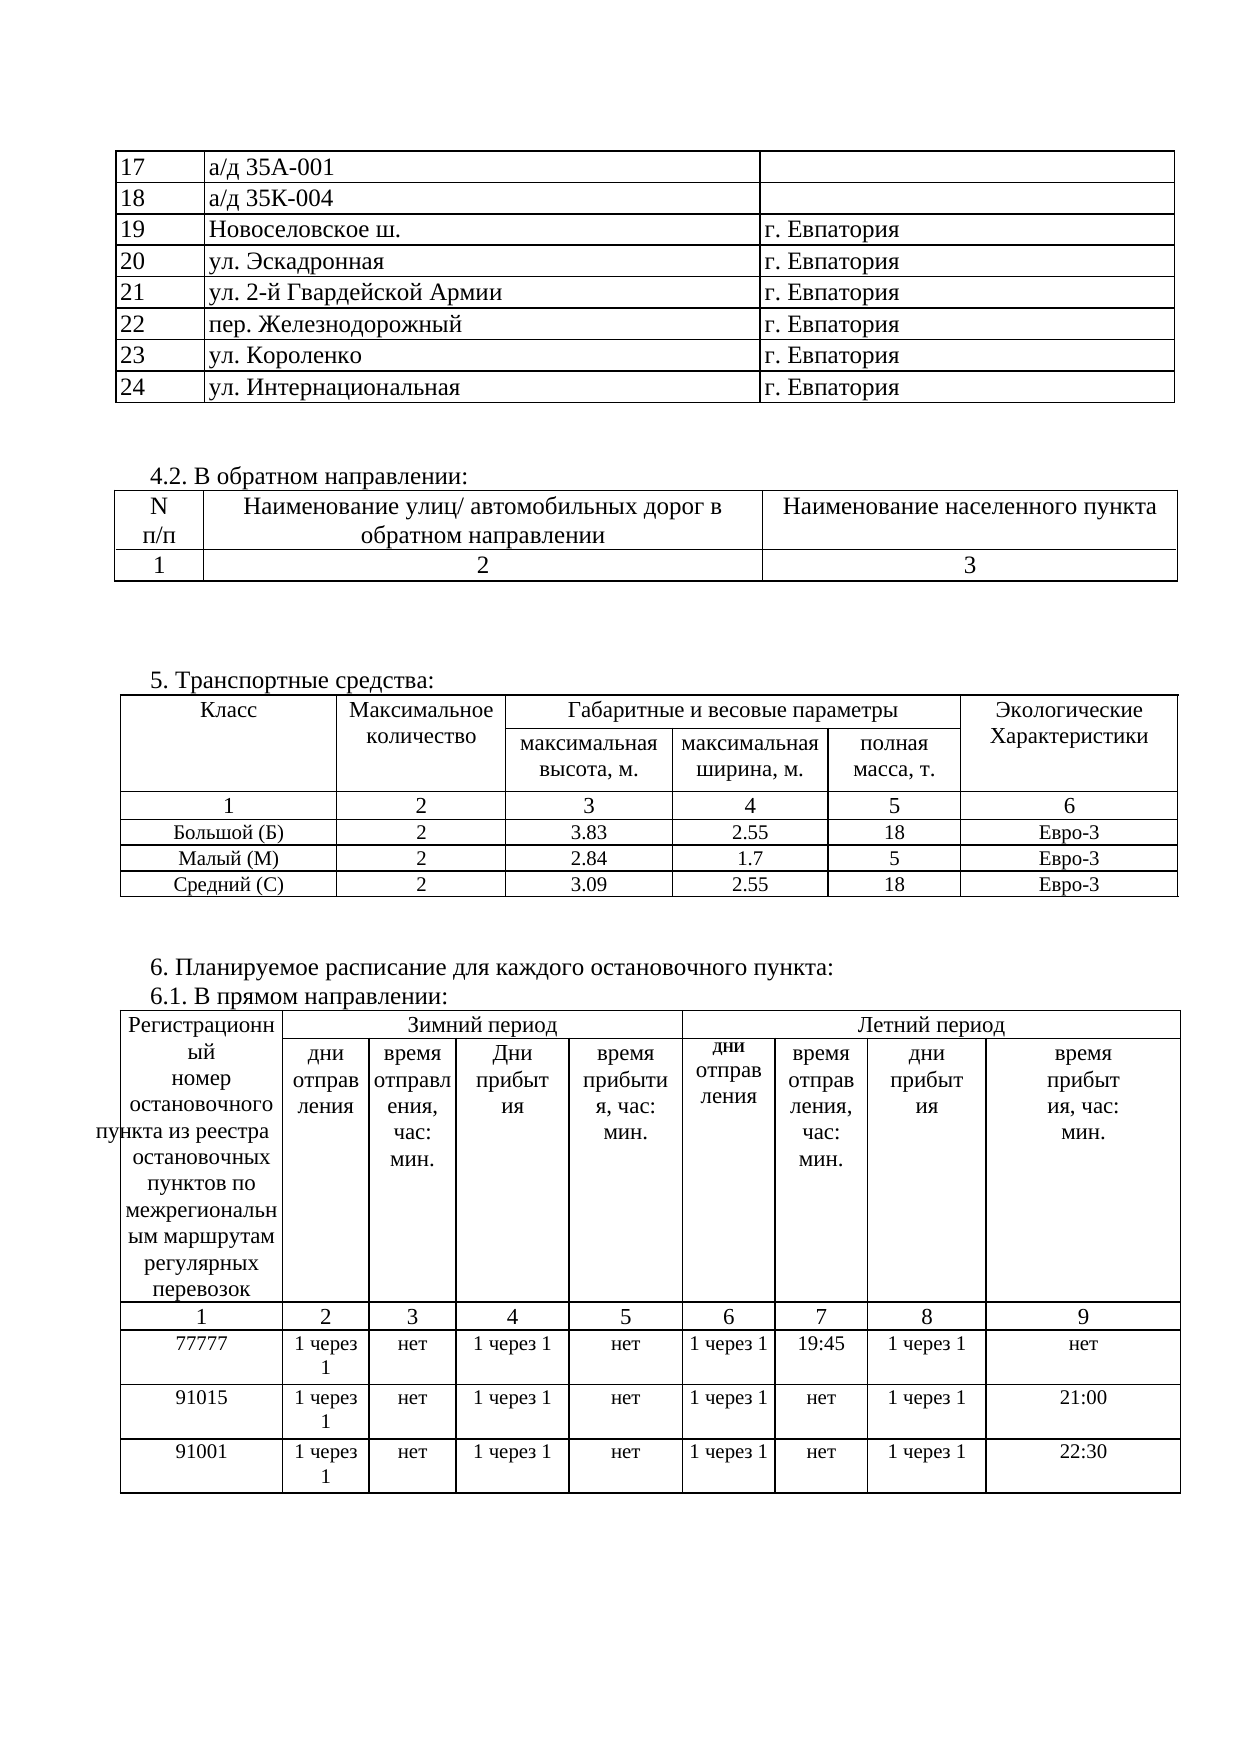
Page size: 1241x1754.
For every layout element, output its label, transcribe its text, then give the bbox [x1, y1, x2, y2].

table_cell 2 [283, 1303, 368, 1329]
table_cell 1 [121, 1303, 282, 1329]
text 6. Планируемое расписание для каждого остановочного пункта: [150, 952, 1090, 981]
table_cell 3 [763, 549, 1177, 580]
table_cell Малый (М) [121, 846, 336, 870]
table_cell 5 [570, 1303, 682, 1329]
table_cell пер. Железнодорожный [205, 309, 759, 339]
table_cell полная масса, т. [829, 729, 960, 791]
table_cell нет [987, 1331, 1180, 1383]
table_cell Новоселовское ш. [205, 215, 759, 244]
table_cell дни прибыт ия [868, 1039, 985, 1301]
table_cell 18 [829, 872, 960, 896]
table_cell Евро-3 [961, 820, 1177, 844]
table_header Наименование населенного пункта [763, 491, 1177, 548]
table_cell 1 через 1 [457, 1440, 568, 1492]
table_cell 91015 [121, 1385, 282, 1438]
table_cell 24 [117, 372, 204, 402]
table_cell 18 [117, 183, 204, 213]
table_cell 1 через 1 [457, 1331, 568, 1383]
table_cell время отправл ения, час: мин. [370, 1039, 455, 1301]
table_cell Евро-3 [961, 872, 1177, 896]
table_cell 2 [337, 820, 505, 844]
table_header Максимальное количество [337, 696, 505, 791]
table_cell 8 [868, 1303, 985, 1329]
table_cell г. Евпатория [761, 215, 1174, 244]
table_cell 18 [829, 820, 960, 844]
table_cell ДНИ отправ ления [683, 1039, 774, 1301]
table_cell Средний (С) [121, 872, 336, 896]
table_cell 21 [117, 277, 204, 307]
table_cell 1 [115, 550, 203, 580]
table_cell а/д 35К-004 [205, 183, 759, 213]
table_cell 2 [337, 792, 505, 819]
table_cell 5 [829, 846, 960, 870]
table_cell 1 через 1 [868, 1440, 985, 1492]
table_cell ул. Эскадронная [205, 246, 759, 276]
table_header Габаритные и весовые параметры [506, 696, 960, 727]
table_cell 1 через 1 [283, 1385, 368, 1438]
table_cell 3.83 [506, 820, 672, 844]
table_cell г. Евпатория [761, 277, 1174, 307]
table_cell 7 [776, 1303, 867, 1329]
table_cell 2 [337, 872, 505, 896]
table_cell 1 через 1 [683, 1385, 774, 1438]
text 6.1. В прямом направлении: [150, 981, 1090, 1010]
table_cell 2 [337, 846, 505, 870]
text 4.2. В обратном направлении: [150, 461, 1090, 489]
table_cell 19 [117, 215, 204, 244]
table_cell 2.55 [673, 872, 827, 896]
table_cell ул. Короленко [205, 340, 759, 370]
table_cell ул. 2-й Гвардейской Армии [205, 277, 759, 307]
table_cell а/д 35А-001 [205, 152, 759, 181]
table_cell нет [370, 1440, 455, 1492]
table_cell 9 [987, 1303, 1180, 1329]
table_cell [761, 152, 1174, 181]
table_cell 2.55 [673, 820, 827, 844]
table_cell ул. Интернациональная [205, 372, 759, 402]
table_cell 1 через 1 [283, 1331, 368, 1383]
table_cell 4 [457, 1303, 568, 1329]
table_cell 19:45 [776, 1331, 867, 1383]
table_cell г. Евпатория [761, 340, 1174, 370]
table_cell 4 [673, 792, 827, 819]
table_cell 1.7 [673, 846, 827, 870]
table_cell время прибыти я, час: мин. [570, 1039, 682, 1301]
table_cell 3.09 [506, 872, 672, 896]
table_cell 3 [370, 1303, 455, 1329]
table_cell г. Евпатория [761, 309, 1174, 339]
table_header Летний период [683, 1011, 1180, 1038]
table_cell 17 [117, 152, 204, 181]
table_cell 1 через 1 [457, 1385, 568, 1438]
table_cell нет [570, 1385, 682, 1438]
table_cell 1 через 1 [283, 1440, 368, 1492]
table_header Класс [121, 696, 336, 791]
table_cell максимальная ширина, м. [673, 729, 827, 791]
table_cell нет [776, 1385, 867, 1438]
table_cell 21:00 [987, 1385, 1180, 1438]
table_header N п/п [115, 491, 203, 548]
table_cell дни отправ ления [283, 1039, 368, 1301]
table_cell нет [776, 1440, 867, 1492]
table_cell 1 через 1 [868, 1331, 985, 1383]
table_cell время прибыт ия, час: мин. [987, 1039, 1180, 1301]
table_header Регистрационный номер остановочного пункта из реестра остановочных пунктов по межрегиональным маршрутам регулярных перевозок [121, 1011, 282, 1301]
table_cell время отправ ления, час: мин. [776, 1039, 867, 1301]
table_cell нет [570, 1440, 682, 1492]
table_cell 2.84 [506, 846, 672, 870]
table_cell 1 через 1 [868, 1385, 985, 1438]
table_cell нет [370, 1385, 455, 1438]
table_cell Большой (Б) [121, 820, 336, 844]
table_cell 91001 [121, 1440, 282, 1492]
table_header Экологические Характеристики [961, 696, 1177, 791]
table_cell [761, 183, 1174, 213]
table_cell г. Евпатория [761, 372, 1174, 402]
table_cell 6 [683, 1303, 774, 1329]
table_cell 1 через 1 [683, 1440, 774, 1492]
table_header Наименование улиц/ автомобильных дорог в обратном направлении [204, 491, 762, 548]
table_cell 23 [117, 340, 204, 370]
table_cell Евро-3 [961, 846, 1177, 870]
table_cell 5 [829, 792, 960, 819]
table_cell 20 [117, 246, 204, 276]
table_cell 1 через 1 [683, 1331, 774, 1383]
table_cell 77777 [121, 1331, 282, 1383]
table_cell 6 [961, 792, 1177, 819]
table_cell Дни прибыт ия [457, 1039, 568, 1301]
table_cell нет [370, 1331, 455, 1383]
table_cell нет [570, 1331, 682, 1383]
table_cell 22:30 [987, 1440, 1180, 1492]
table_cell 1 [121, 792, 336, 819]
text 5. Транспортные средства: [150, 665, 1090, 694]
table_header Зимний период [283, 1011, 682, 1038]
table_cell г. Евпатория [761, 246, 1174, 276]
table_cell 3 [506, 792, 672, 819]
table_cell 22 [117, 309, 204, 339]
table_cell максимальная высота, м. [506, 729, 672, 791]
table_cell 2 [204, 550, 762, 580]
